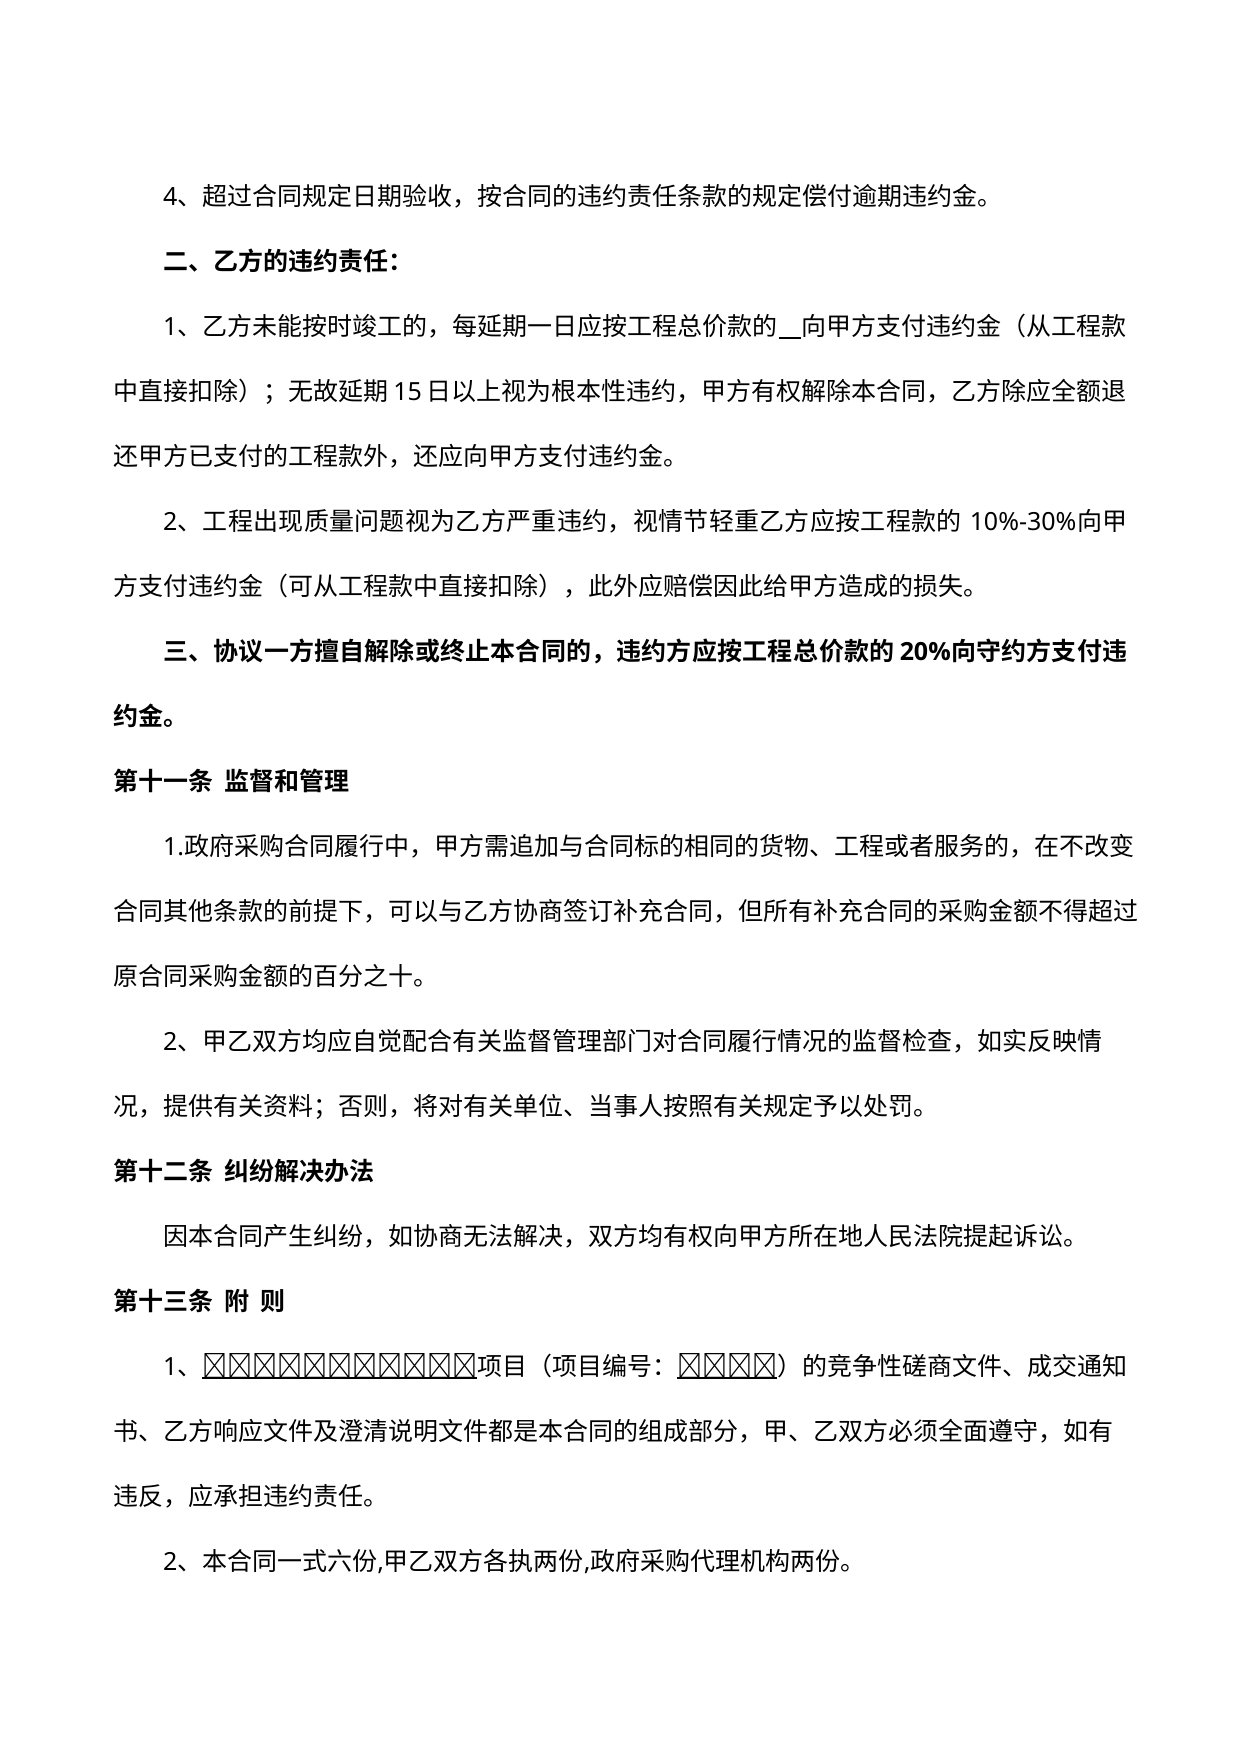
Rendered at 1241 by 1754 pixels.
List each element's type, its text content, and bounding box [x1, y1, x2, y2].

text 因本合同产生纠纷，如协商无法解决，双方均有权向甲方所在地人民法院提起诉讼。 [113, 1202, 1127, 1267]
list 三、协议一方擅自解除或终止本合同的，违约方应按工程总价款的20%向守约方支付违约金。 [113, 617, 1127, 747]
list 1、乙方未能按时竣工的，每延期一日应按工程总价款的 向甲方支付违约金（从工程款中直接扣除）；无故延期15日以上视为根本性违约，甲方有权解除本合同，乙方除应全额退还甲方已支付的工程款外，还应向甲方支付违约金。 [113, 292, 1127, 487]
list 4、超过合同规定日期验收，按合同的违约责任条款的规定偿付逾期违约金。 [113, 162, 1127, 227]
text 第十三条 附 则 [113, 1267, 1127, 1332]
list 二、乙方的违约责任： [113, 227, 1127, 292]
text 第十二条 纠纷解决办法 [113, 1137, 1127, 1202]
text 1、项目（项目编号：）的竞争性磋商文件、成交通知书、乙方响应文件及澄清说明文件都是本合同的组成部分，甲、乙双方必须全面遵守，如有违反，应承担违约责任。 [113, 1332, 1127, 1527]
text 第十一条 监督和管理 [113, 747, 1148, 812]
text 2、本合同一式六份,甲乙双方各执两份,政府采购代理机构两份。 [113, 1527, 1127, 1592]
text 2、甲乙双方均应自觉配合有关监督管理部门对合同履行情况的监督检查，如实反映情况，提供有关资料；否则，将对有关单位、当事人按照有关规定予以处罚。 [113, 1007, 1148, 1137]
text 1.政府采购合同履行中，甲方需追加与合同标的相同的货物、工程或者服务的，在不改变合同其他条款的前提下，可以与乙方协商签订补充合同，但所有补充合同的采购金额不得超过原合同采购金额的百分之十。 [113, 812, 1148, 1007]
list 2、工程出现质量问题视为乙方严重违约，视情节轻重乙方应按工程款的10%-30%向甲方支付违约金（可从工程款中直接扣除），此外应赔偿因此给甲方造成的损失。 [113, 487, 1127, 617]
